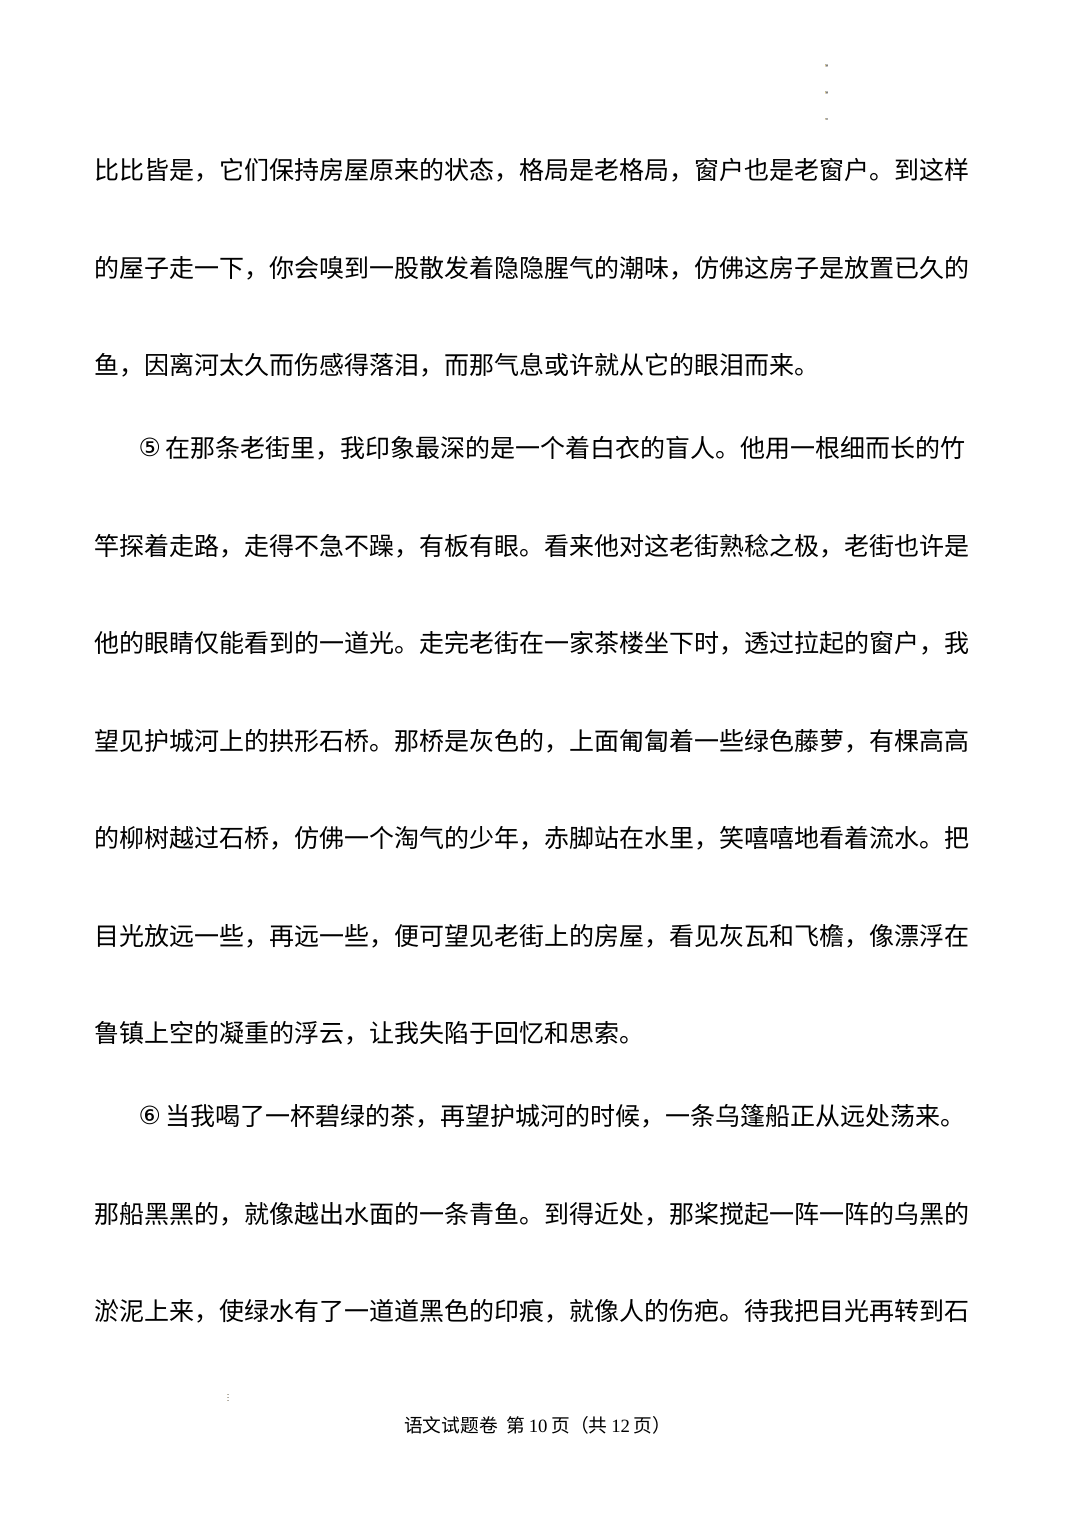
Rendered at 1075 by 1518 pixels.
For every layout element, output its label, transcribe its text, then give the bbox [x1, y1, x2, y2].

text ⑤在那条老街里，我印象最深的是一个着白衣的盲人。他用一根细而长的竹竿探着走路，走得不急不躁，有板有眼。看来他对这老街熟稔之极，老街也许是他的眼睛仅能看到的一道光。走完老街在一家茶楼坐下时，透过拉起的窗户，我望见护城河上的拱形石桥。那桥是灰色的，上面匍匐着一些绿色藤萝，有棵高高的柳树越过石桥，仿佛一个淘气的少年，赤脚站在水里，笑嘻嘻地看着流水。把目光放远一些，再远一些，便可望见老街上的房屋，看见灰瓦和飞檐，像漂浮在鲁镇上空的凝重的浮云，让我失陷于回忆和思索。 [94, 414, 980, 1064]
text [94, 136, 980, 396]
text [94, 1082, 980, 1342]
